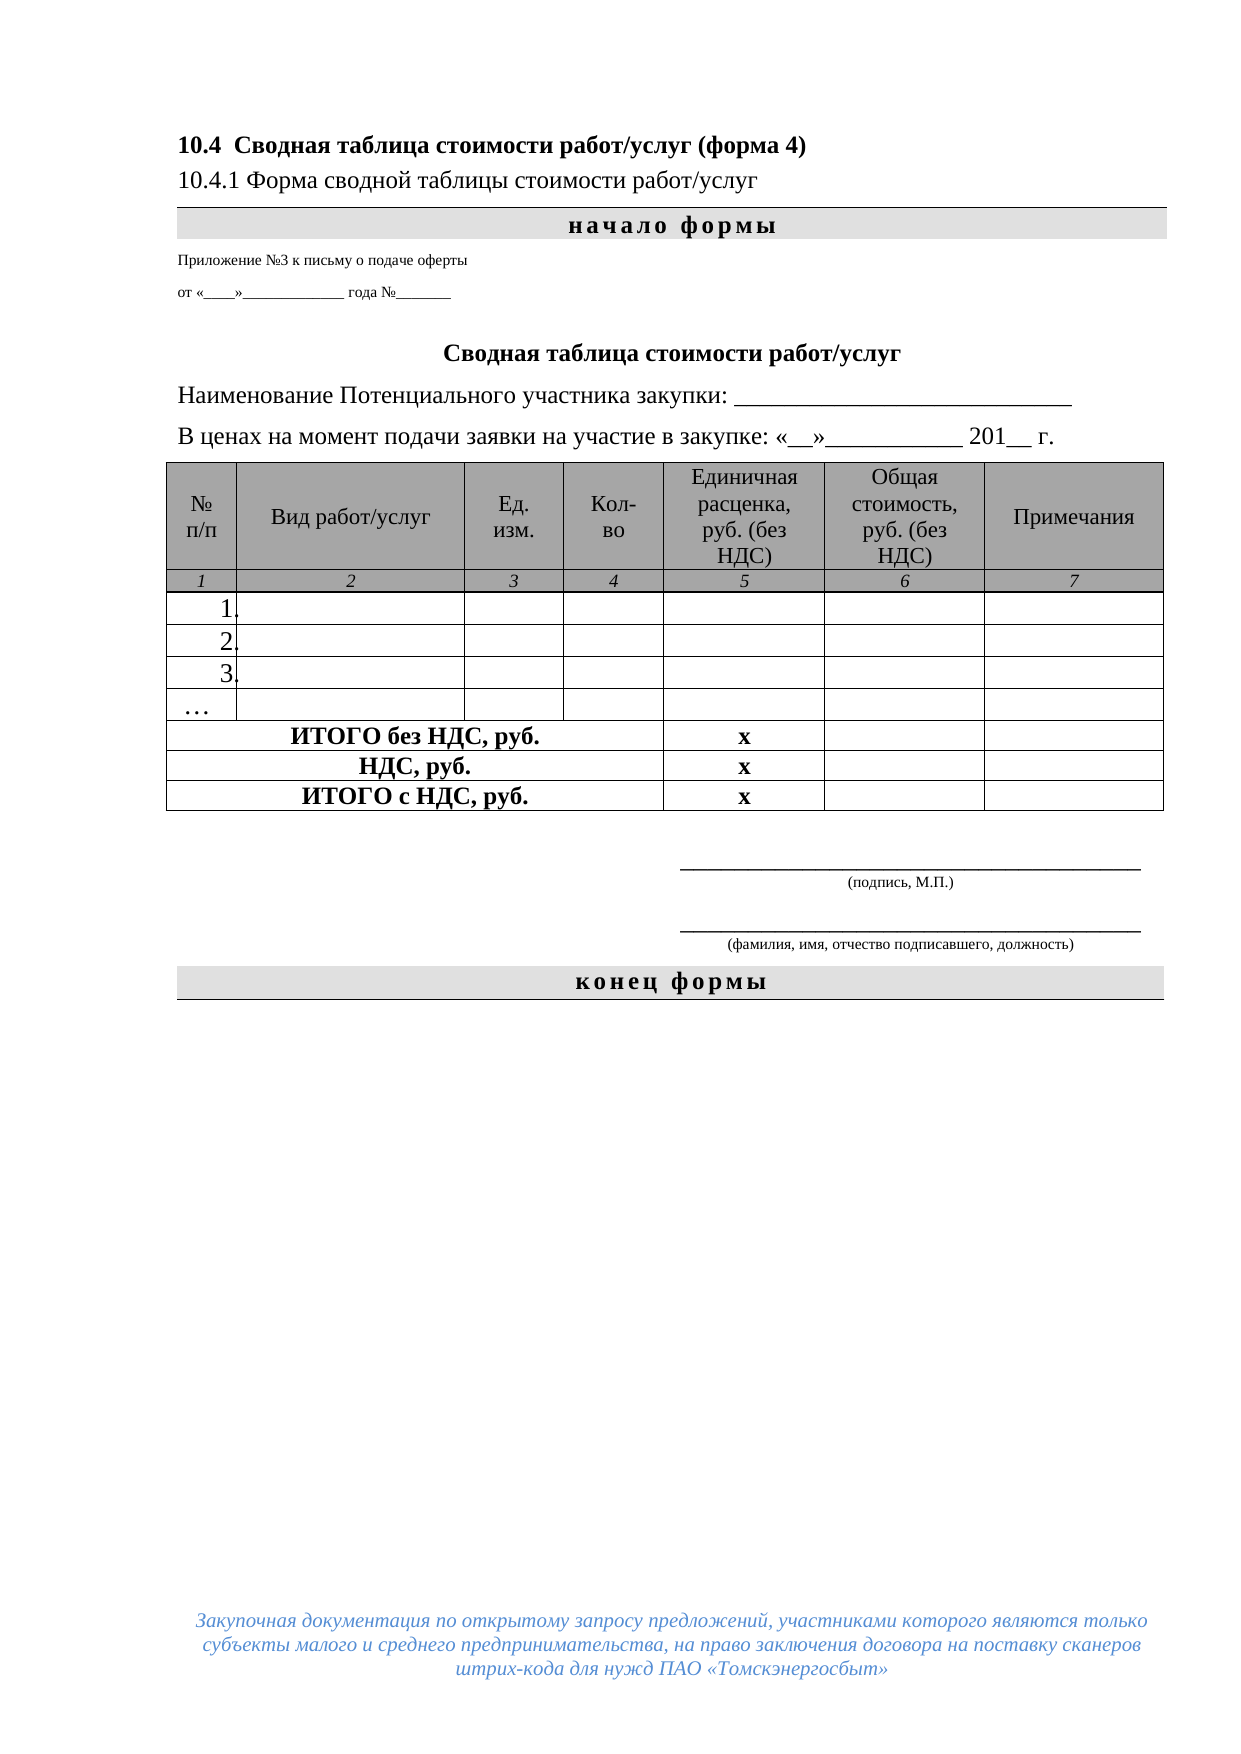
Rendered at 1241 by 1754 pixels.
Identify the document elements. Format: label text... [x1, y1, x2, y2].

text конец формы [177, 966, 1164, 999]
table_cell ИТОГО с НДС, руб. [167, 781, 663, 809]
table_cell [985, 721, 1163, 750]
table_cell [664, 657, 824, 688]
table_cell [465, 689, 563, 720]
table_cell [465, 593, 563, 623]
table_cell [237, 689, 464, 720]
text Сводная таблица стоимости работ/услуг [177, 338, 1167, 367]
table_header Вид работ/услуг [237, 463, 464, 569]
table_cell [167, 657, 236, 688]
table_cell [985, 625, 1163, 656]
text Приложение №3 к письму о подаче оферты от «____»_____________ года №_______ [177, 251, 1167, 313]
table_header Примечания [985, 463, 1163, 569]
text В ценах на момент подачи заявки на участие в закупке: «__»___________ 201__ г. [177, 421, 1167, 450]
table_cell [985, 593, 1163, 623]
table_cell [167, 625, 236, 656]
table_cell [664, 593, 824, 623]
table_header Единичная расценка, руб. (без НДС) [664, 463, 824, 569]
table_cell 6 [825, 570, 984, 591]
table_cell [237, 625, 464, 656]
table_cell [564, 625, 663, 656]
table_cell [985, 689, 1163, 720]
table_cell 1 [167, 570, 236, 591]
table_cell [825, 657, 984, 688]
table_cell 5 [664, 570, 824, 591]
table_cell [237, 657, 464, 688]
table_cell [167, 593, 236, 623]
table_cell 7 [985, 570, 1163, 591]
table_cell __________________________________ (фамилия, имя, отчество подписавшего, должность) [650, 904, 1152, 966]
table_cell [825, 593, 984, 623]
text начало формы [177, 208, 1167, 239]
table_cell [985, 657, 1163, 688]
table_cell [564, 593, 663, 623]
table_cell [664, 689, 824, 720]
table_cell [465, 657, 563, 688]
table_header Ед. изм. [465, 463, 563, 569]
table_cell х [664, 751, 824, 780]
table_cell 2 [237, 570, 464, 591]
table_header __________________________________ (подпись, М.П.) [650, 811, 1152, 904]
text 10.4 Сводная таблица стоимости работ/услуг (форма 4) [177, 131, 1167, 159]
table_cell [564, 689, 663, 720]
table_cell [825, 751, 984, 780]
table_cell [825, 689, 984, 720]
table_cell х [664, 781, 824, 809]
table_cell ИТОГО без НДС, руб. [167, 721, 663, 750]
table_cell НДС, руб. [167, 751, 663, 780]
table_cell [825, 721, 984, 750]
table_cell [985, 751, 1163, 780]
table_cell [825, 625, 984, 656]
table_cell [664, 625, 824, 656]
table_cell 4 [564, 570, 663, 591]
table_cell [564, 657, 663, 688]
table_cell [985, 781, 1163, 809]
table_cell … [167, 689, 236, 720]
table_header Общая стоимость, руб. (без НДС) [825, 463, 984, 569]
table_header Кол-во [564, 463, 663, 569]
table_cell [465, 625, 563, 656]
table_cell 3 [465, 570, 563, 591]
text 10.4.1 Форма сводной таблицы стоимости работ/услуг [177, 166, 1167, 194]
table_cell [237, 593, 464, 623]
text Наименование Потенциального участника закупки: ___________________________ [177, 380, 1167, 408]
table_header № п/п [167, 463, 236, 569]
table_cell [825, 781, 984, 809]
table_cell х [664, 721, 824, 750]
